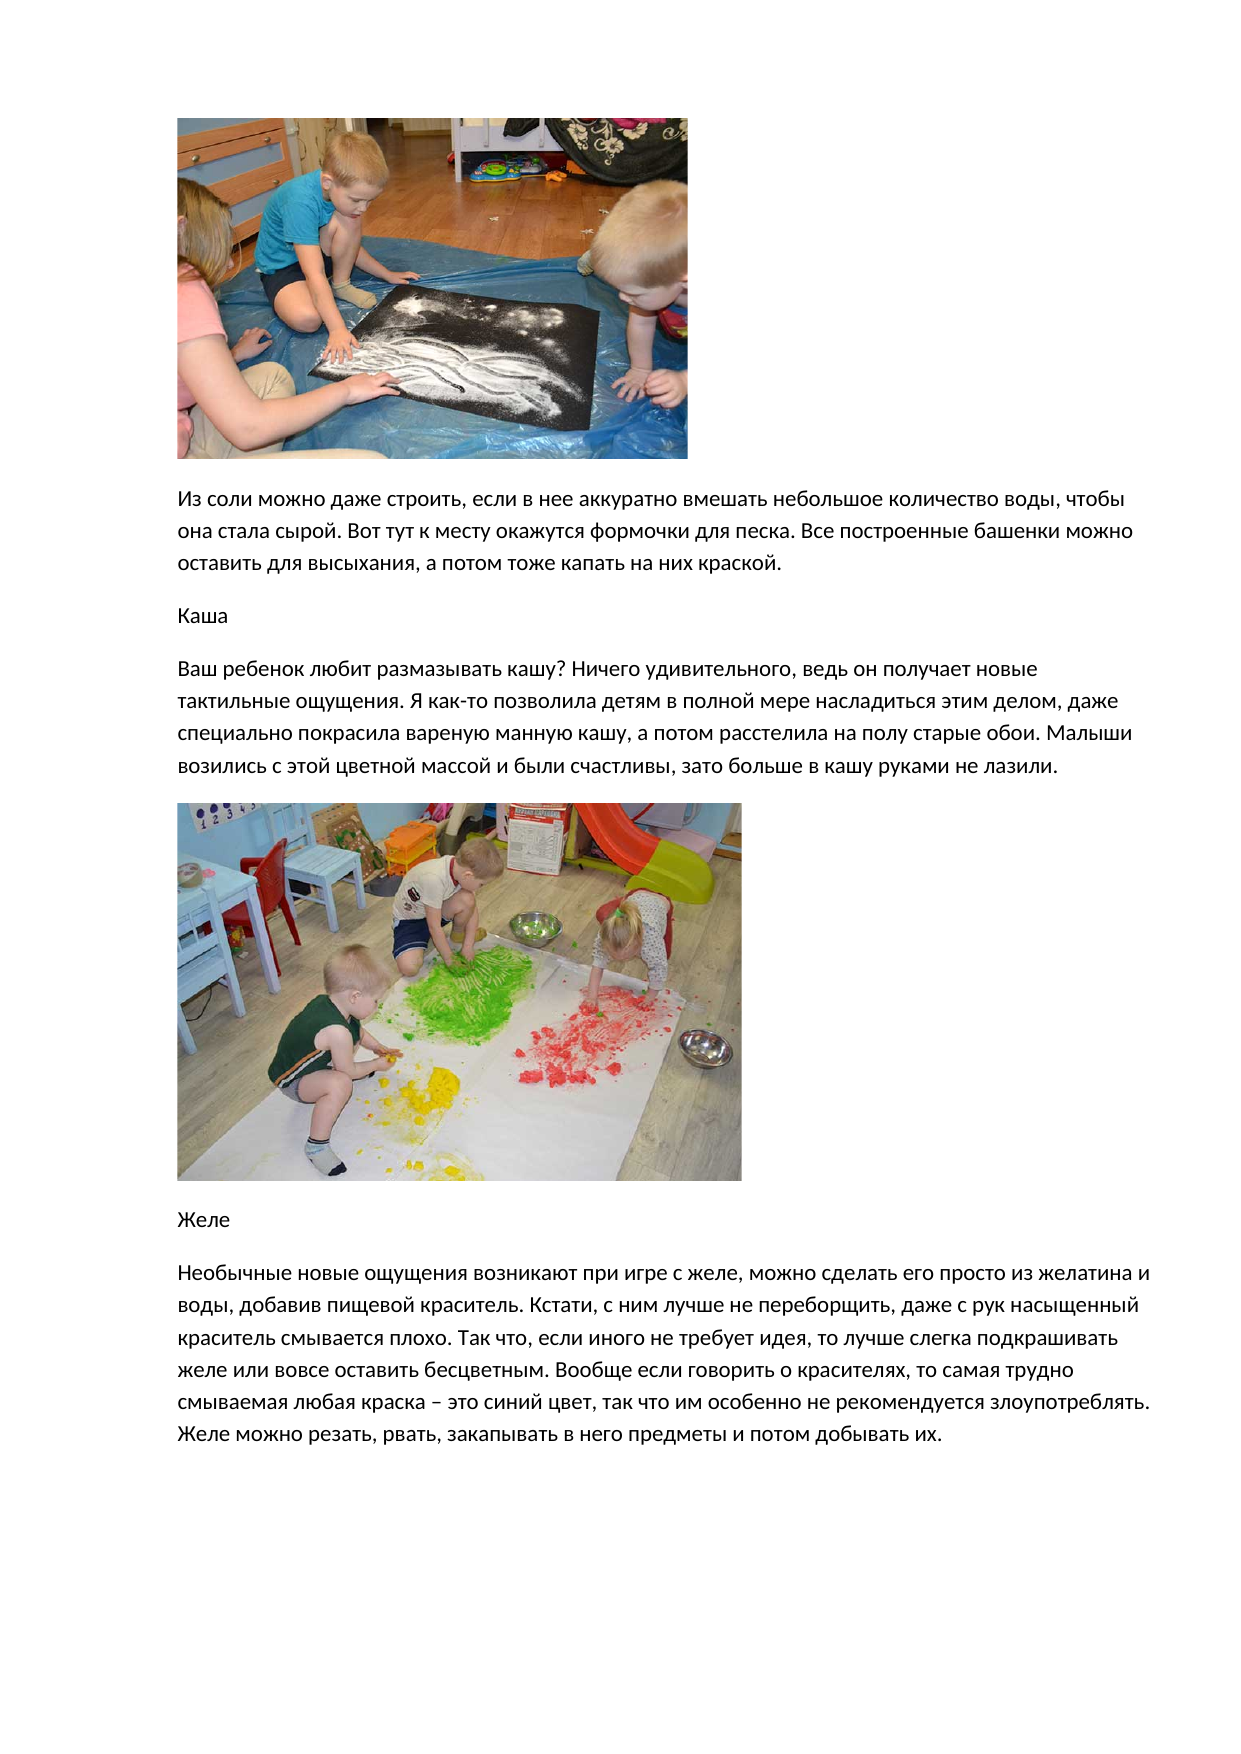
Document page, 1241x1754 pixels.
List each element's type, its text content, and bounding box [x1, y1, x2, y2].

text Ваш ребенок любит размазывать кашу? Ничего удивительного, ведь он получает новые тактильные ощущения. Я как-то позволила детям в полной мере насладиться этим делом, даже специально покрасила вареную манную кашу, а потом расстелила на полу старые обои. Малыши возились с этой цветной массой и были счастливы, зато больше в кашу руками не лазили. [177, 654, 1152, 779]
text Желе [177, 1205, 1152, 1233]
picture [177, 803, 742, 1181]
picture [177, 118, 688, 459]
text Необычные новые ощущения возникают при игре с желе, можно сделать его просто из желатина и воды, добавив пищевой краситель. Кстати, с ним лучше не переборщить, даже с рук насыщенный краситель смывается плохо. Так что, если иного не требует идея, то лучше слегка подкрашивать желе или вовсе оставить бесцветным. Вообще если говорить о красителях, то самая трудно смываемая любая краска – это синий цвет, так что им особенно не рекомендуется злоупотреблять. Желе можно резать, рвать, закапывать в него предметы и потом добывать их. [177, 1258, 1152, 1447]
text Из соли можно даже строить, если в нее аккуратно вмешать небольшое количество воды, чтобы она стала сырой. Вот тут к месту окажутся формочки для песка. Все построенные башенки можно оставить для высыхания, а потом тоже капать на них краской. [177, 484, 1152, 576]
text Каша [177, 601, 1152, 629]
